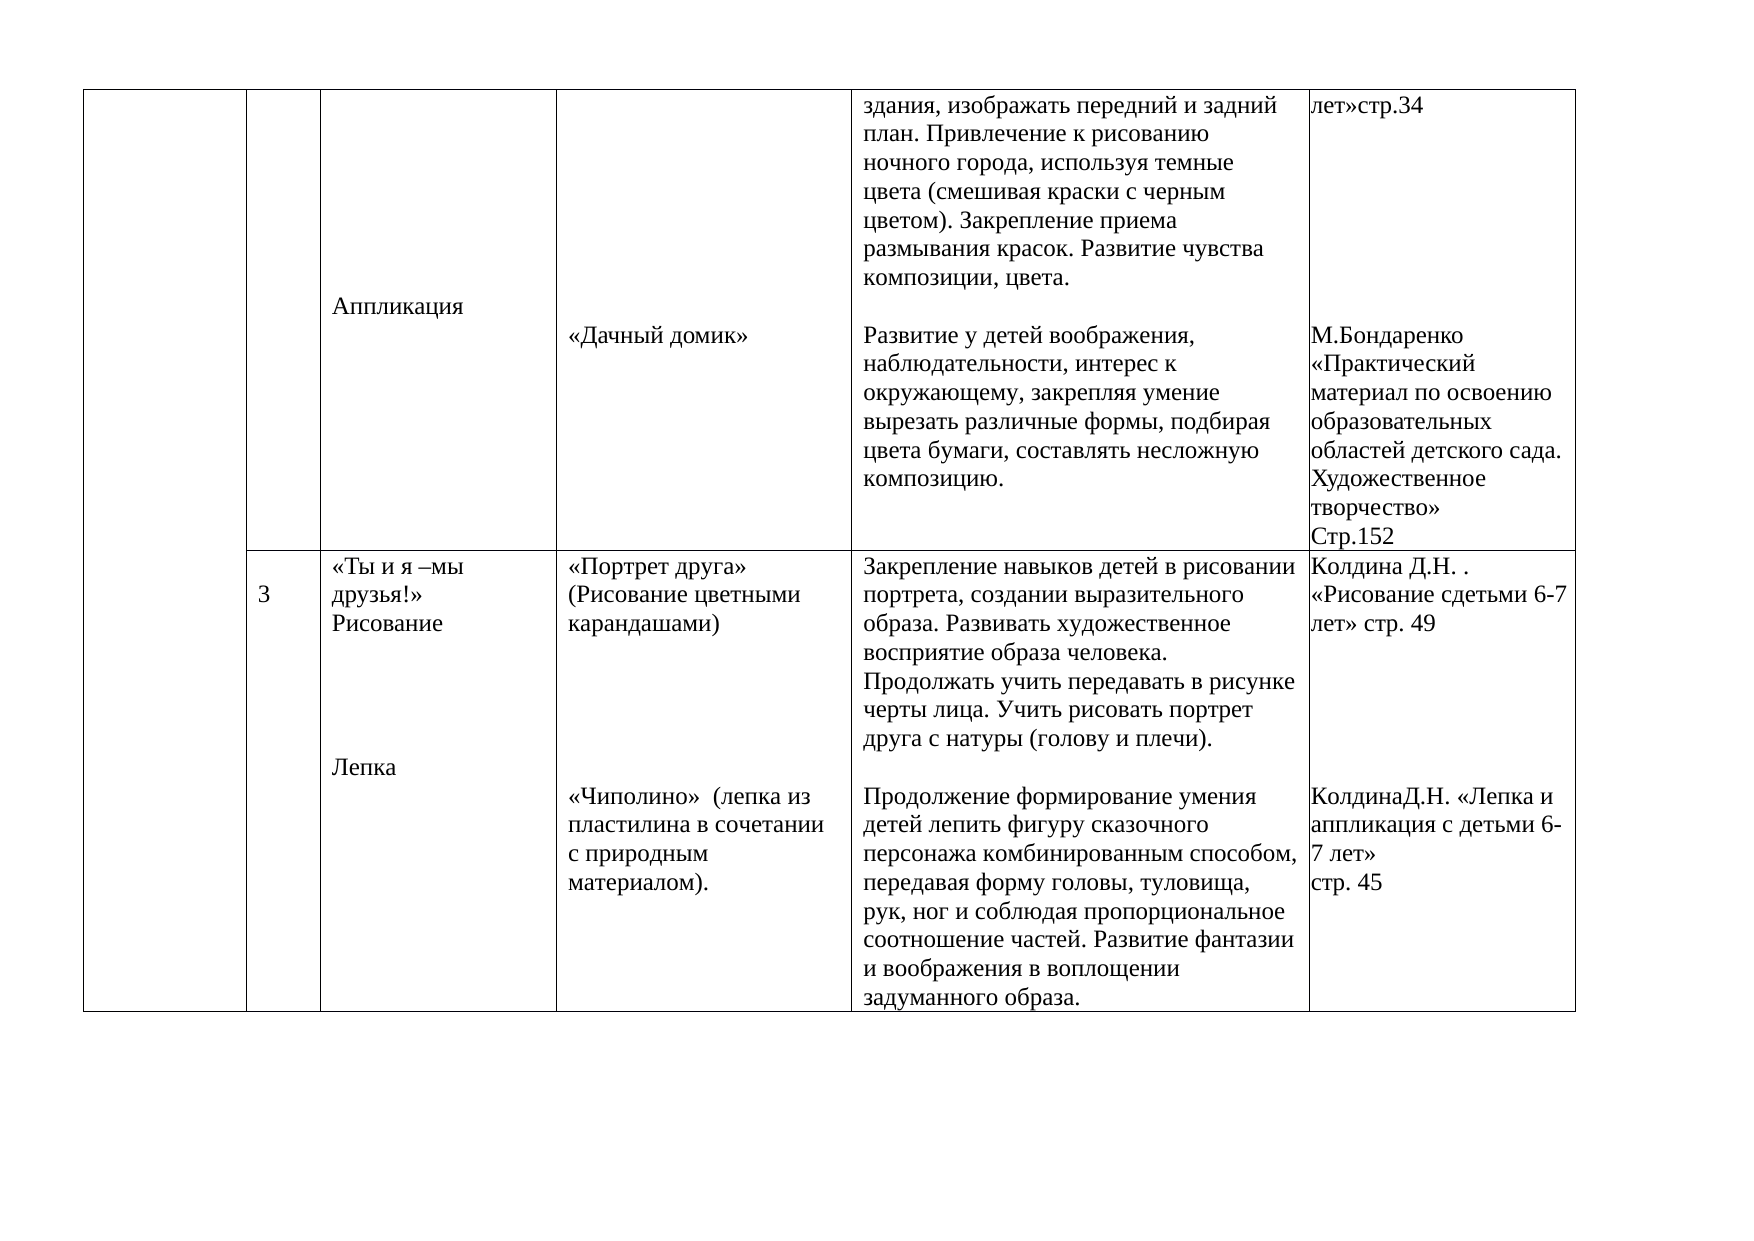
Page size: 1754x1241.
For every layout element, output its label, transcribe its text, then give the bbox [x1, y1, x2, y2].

table_cell Колдина Д.Н. . «Рисование сдетьми 6-7 лет» стр. 49 КолдинаД.Н. «Лепка и аппликация с детьми 6-7 лет» стр. 45 [1310, 551, 1575, 1011]
table_cell «Портрет друга» (Рисование цветными карандашами) «Чиполино» (лепка из пластилина в сочетании с природным материалом). [557, 551, 851, 1011]
table_cell Закрепление навыков детей в рисовании портрета, создании выразительного образа. Развивать художественное восприятие образа человека. Продолжать учить передавать в рисунке черты лица. Учить рисовать портрет друга с натуры (голову и плечи). Продолжение формирование умения детей лепить фигуру сказочного персонажа комбинированным способом, передавая форму головы, туловища, рук, ног и соблюдая пропорциональное соотношение частей. Развитие фантазии и воображения в воплощении задуманного образа. [852, 551, 1309, 1011]
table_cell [557, 90, 851, 550]
table_cell 2 [247, 90, 320, 550]
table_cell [852, 90, 1309, 550]
table_cell «Ты и я –мы друзья!» Рисование Лепка [321, 551, 556, 1011]
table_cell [1310, 90, 1575, 550]
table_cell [321, 90, 556, 550]
table_cell 3 [247, 551, 320, 1011]
